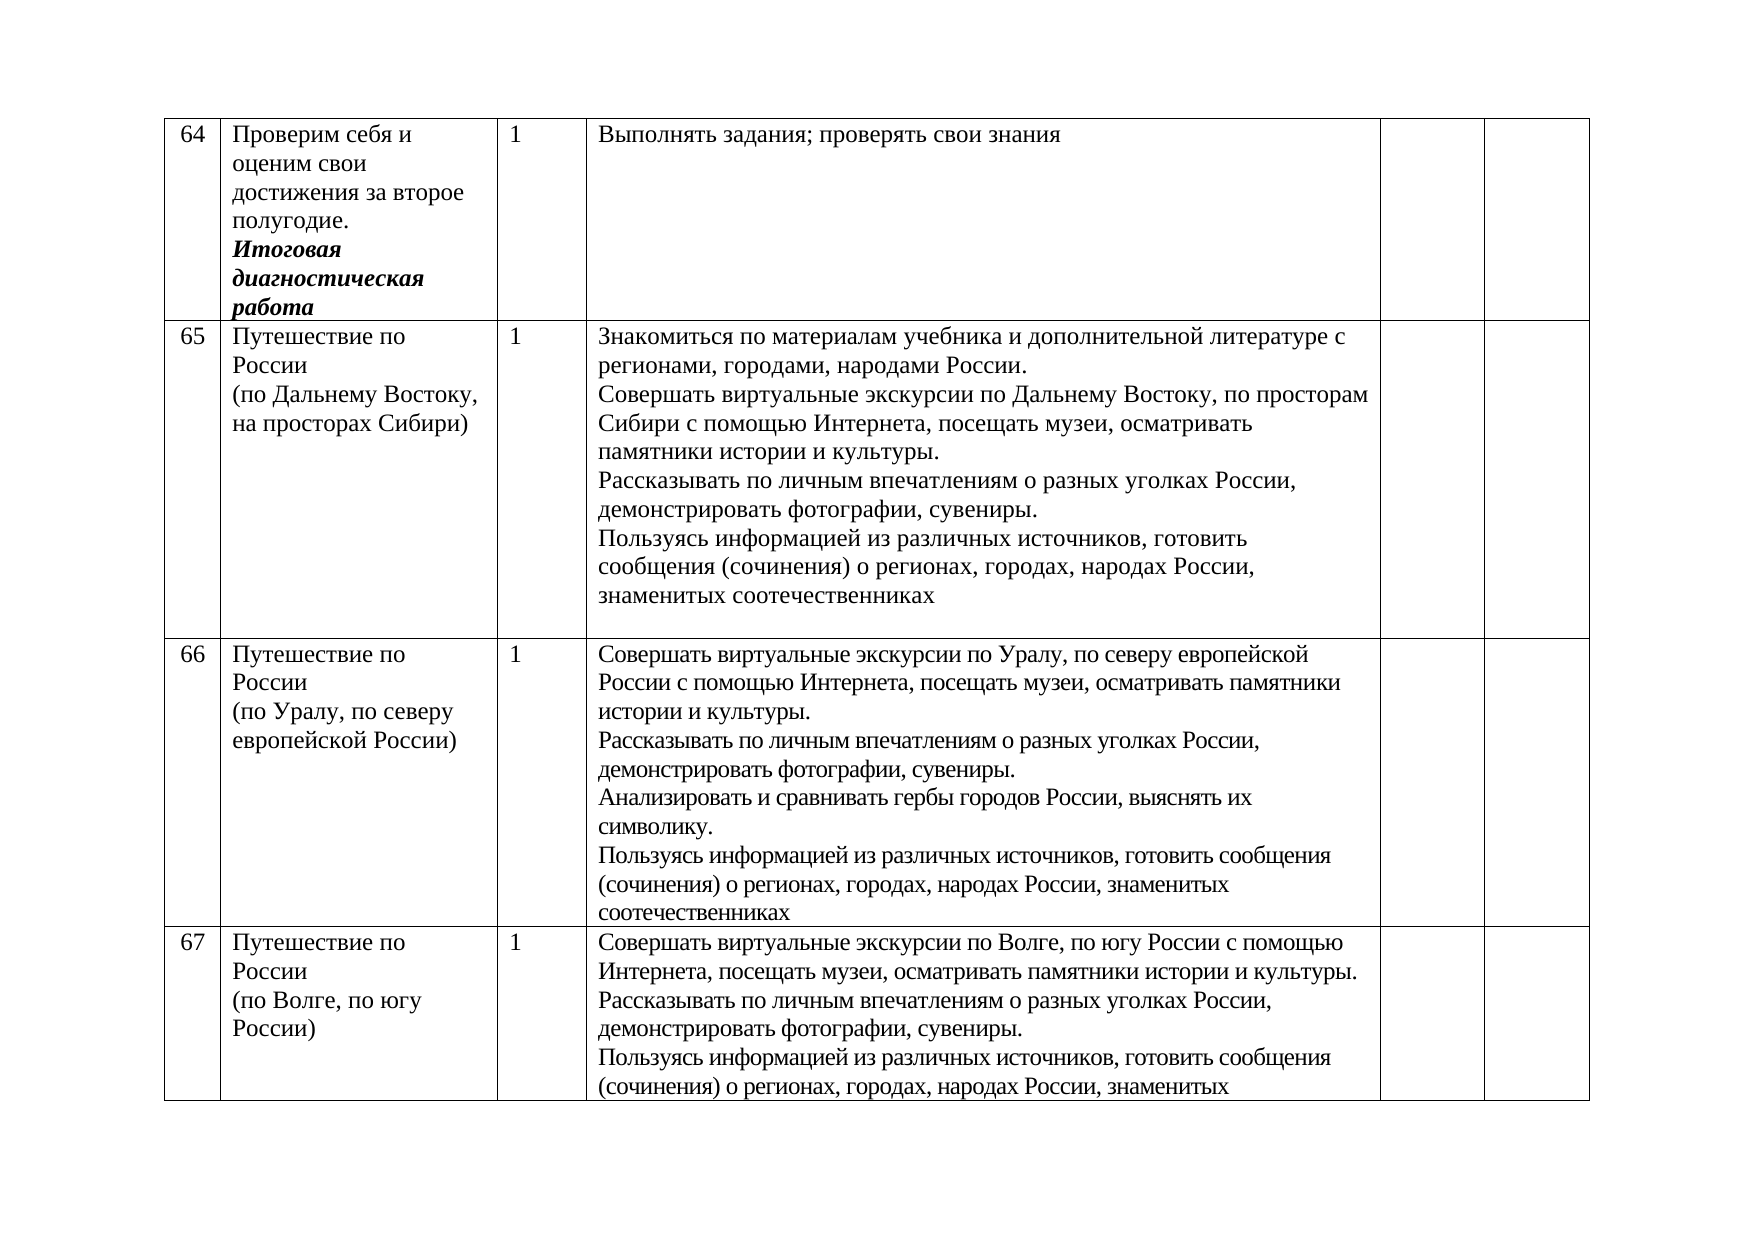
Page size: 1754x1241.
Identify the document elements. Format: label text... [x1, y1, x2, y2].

table_cell [1485, 927, 1589, 1100]
table_cell [1485, 119, 1589, 320]
table_cell [1485, 639, 1589, 926]
table_cell [1381, 119, 1484, 320]
table_cell 66 [165, 639, 220, 926]
table_cell [1381, 639, 1484, 926]
table_cell Выполнять задания; проверять свои знания [587, 119, 1380, 320]
table_cell 1 [498, 927, 586, 1100]
table_cell 1 [498, 321, 586, 638]
table_cell Знакомиться по материалам учебника и дополнительной литературе с регионами, городами, народами России. Совершать виртуальные экскурсии по Дальнему Востоку, по просторам Сибири с помощью Интернета, посещать музеи, осматривать памятники истории и культуры. Рассказывать по личным впечатлениям о разных уголках России, демонстрировать фотографии, сувениры. Пользуясь информацией из различных источников, готовить сообщения (сочинения) о регионах, городах, народах России, знаменитых соотечественниках [587, 321, 1380, 638]
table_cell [587, 927, 1380, 1100]
table_cell 1 [498, 119, 586, 320]
table_cell Совершать виртуальные экскурсии по Уралу, по северу европейской России с помощью Интернета, посещать музеи, осматривать памятники истории и культуры. Рассказывать по личным впечатлениям о разных уголках России, демонстрировать фотографии, сувениры. Анализировать и сравнивать гербы городов России, выяснять их символику. Пользуясь информацией из различных источников, готовить сообщения (сочинения) о регионах, городах, народах России, знаменитых соотечественниках [587, 639, 1380, 926]
table_cell 64 [165, 119, 220, 320]
table_cell [1381, 927, 1484, 1100]
table_cell [1485, 321, 1589, 638]
table_cell Проверим себя и оценим свои достижения за второе полугодие. Итоговая диагностическая работа [221, 119, 497, 320]
table_cell Путешествие по России (по Дальнему Востоку, на просторах Сибири) [221, 321, 497, 638]
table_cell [221, 927, 497, 1100]
table_cell Путешествие по России (по Уралу, по северу европейской России) [221, 639, 497, 926]
table_cell 1 [498, 639, 586, 926]
table_cell 65 [165, 321, 220, 638]
table_cell 67 [165, 927, 220, 1100]
table_cell [1381, 321, 1484, 638]
